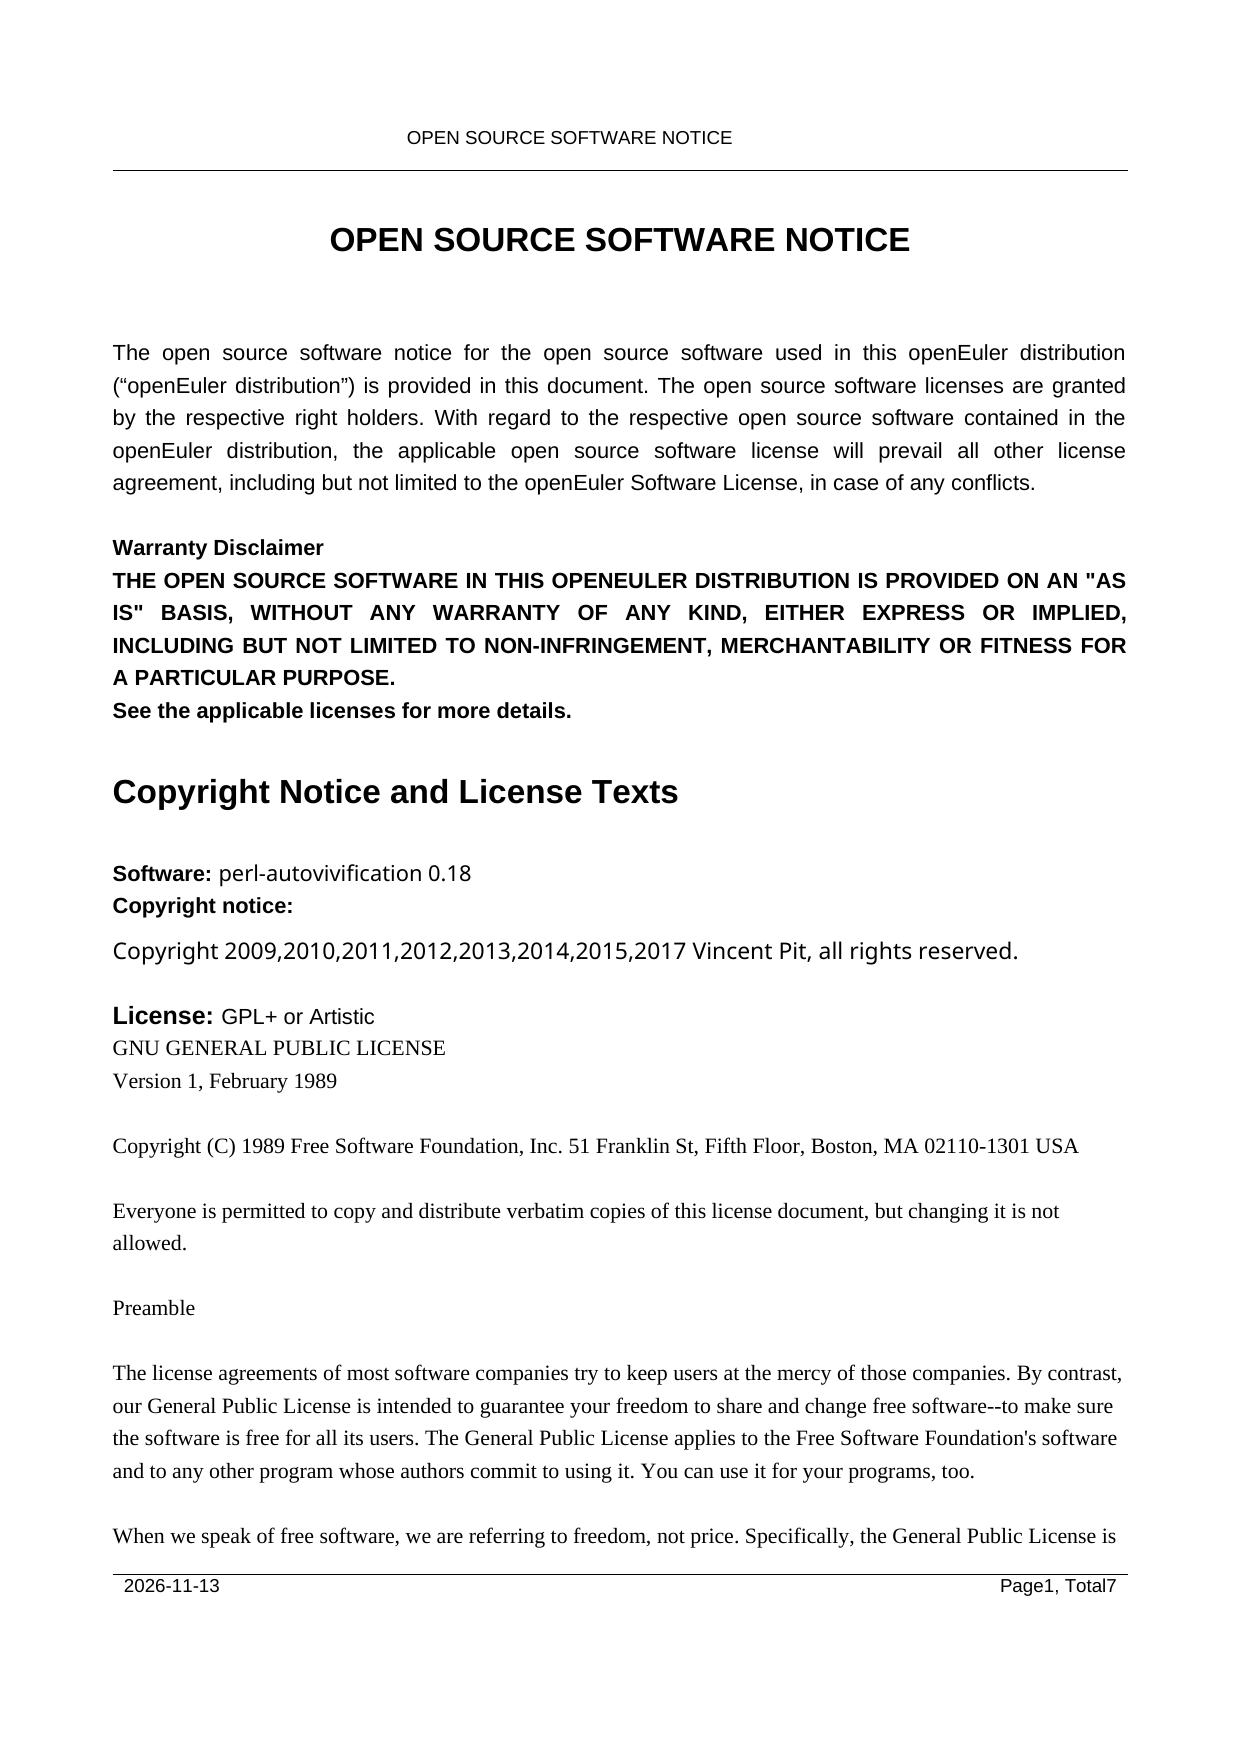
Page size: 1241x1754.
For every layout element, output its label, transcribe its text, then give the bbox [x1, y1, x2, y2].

text Copyright Notice and License Texts [112, 759, 1128, 824]
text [112, 1031, 1128, 1551]
text Copyright notice: [112, 889, 1128, 921]
title Software: perl-autovivification 0.18 [112, 856, 1128, 889]
text Warranty Disclaimer [112, 531, 1128, 564]
text OPEN SOURCE SOFTWARE NOTICE [112, 206, 1128, 271]
text The open source software notice for the open source software used in this openEuler distribution (“openEuler distribution”) is provided in this document. The open source software licenses are granted by the respective right holders. With regard to the respective open source software contained in the openEuler distribution, the applicable open source software license will prevail all other license agreement, including but not limited to the openEuler Software License, in case of any conflicts. [112, 336, 1128, 499]
text License: GPL+ or Artistic [112, 999, 1128, 1031]
text Copyright 2009,2010,2011,2012,2013,2014,2015,2017 Vincent Pit, all rights reserved. [112, 934, 1128, 999]
text THE OPEN SOURCE SOFTWARE IN THIS OPENEULER DISTRIBUTION IS PROVIDED ON AN "AS IS" BASIS, WITHOUT ANY WARRANTY OF ANY KIND, EITHER EXPRESS OR IMPLIED, INCLUDING BUT NOT LIMITED TO NON-INFRINGEMENT, MERCHANTABILITY OR FITNESS FOR A PARTICULAR PURPOSE. See the applicable licenses for more details. [112, 564, 1128, 726]
